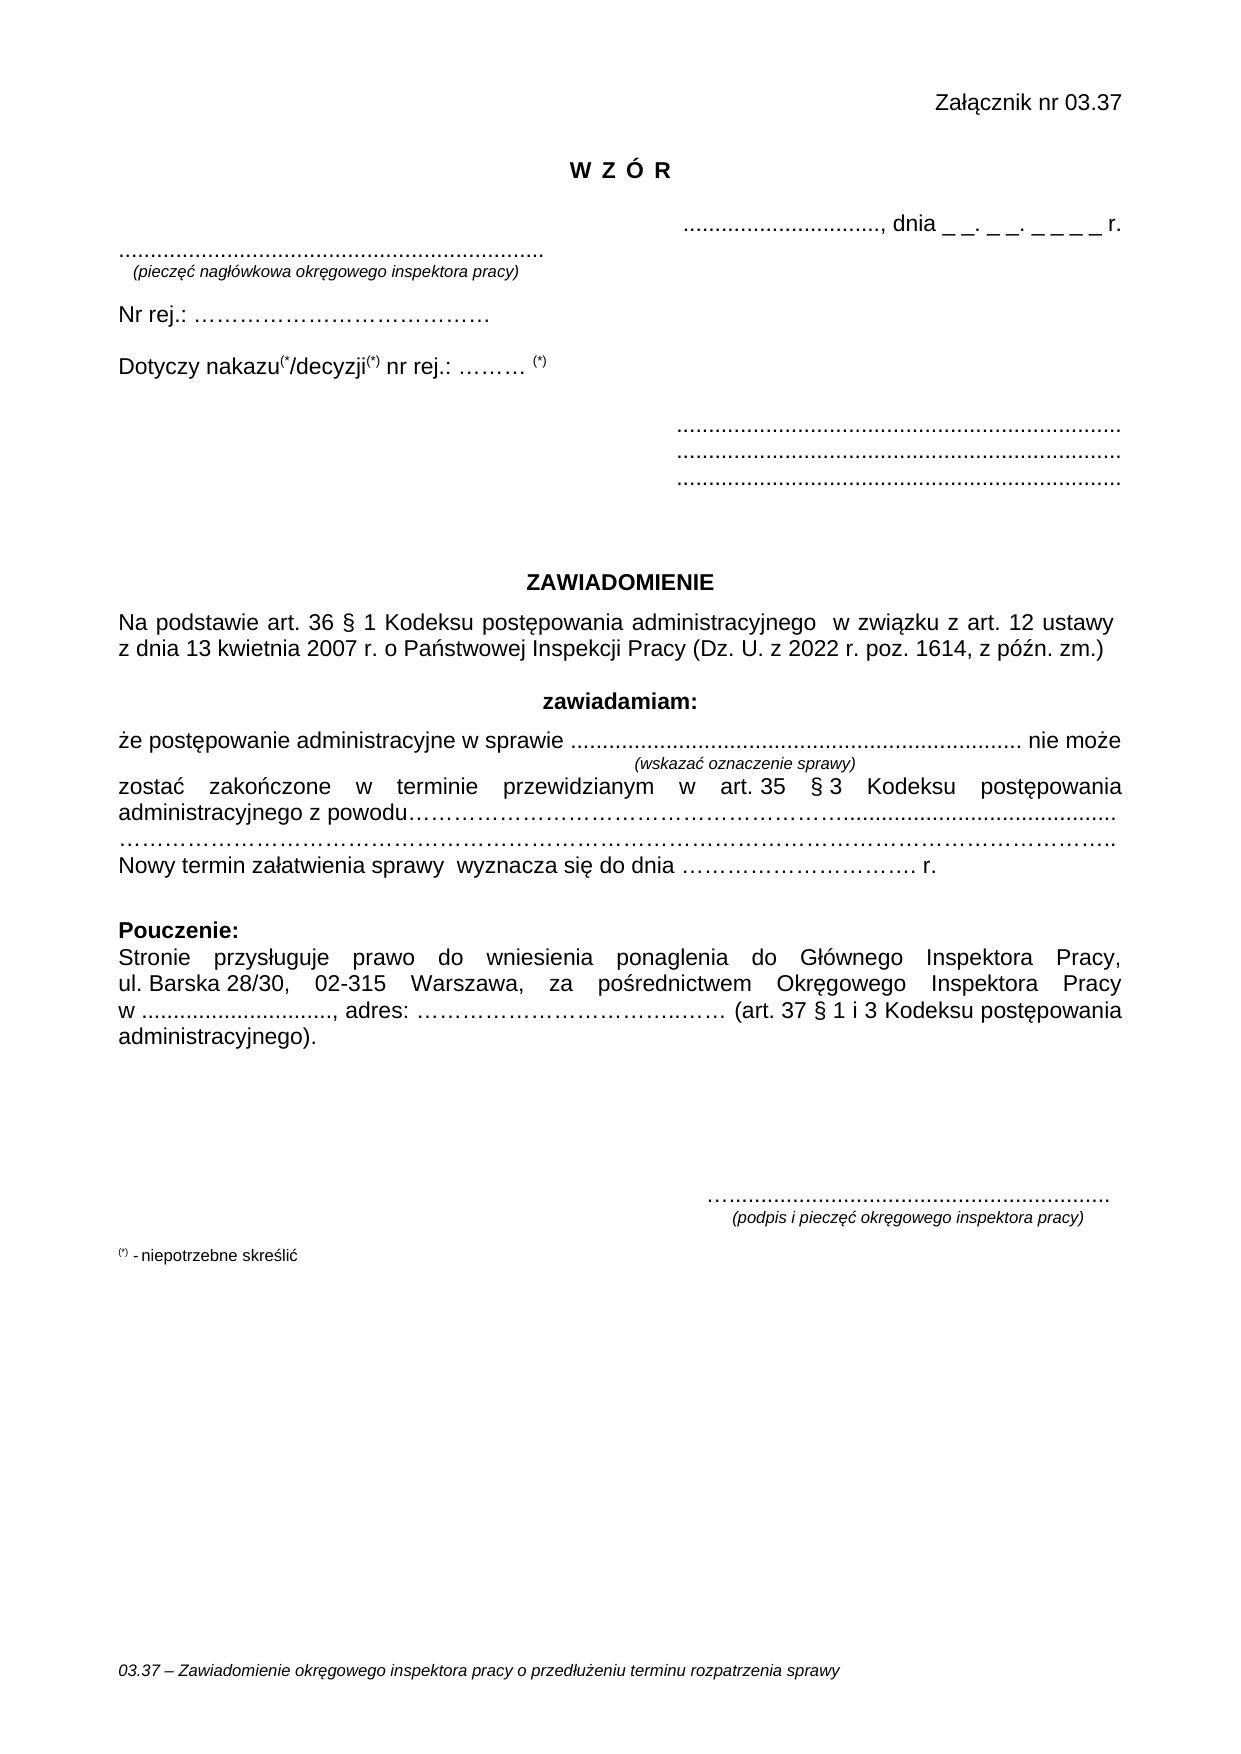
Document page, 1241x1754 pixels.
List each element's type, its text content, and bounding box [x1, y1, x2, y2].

text Stronie przysługuje prawo do wniesienia ponaglenia do Głównego Inspektora Pracy, ul. Barska 28/30, 02-315 Warszawa, za pośrednictwem Okręgowego Inspektora Pracy w .............................., adres: ……………………………..…… (art. 37 § 1 i 3 Kodeksu postępowania administracyjnego). [118, 944, 1122, 1049]
text Pouczenie: [118, 917, 1122, 944]
text (wskazać oznaczenie sprawy) [118, 753, 1122, 773]
text że postępowanie administracyjne w sprawie ....................................................................... nie może [118, 727, 1122, 753]
text Załącznik nr 03.37 [118, 89, 1122, 115]
text ...................................................................... [118, 411, 1122, 437]
text (podpis i pieczęć okręgowego inspektora pracy) [694, 1207, 1122, 1227]
text ZAWIADOMIENIE [118, 569, 1122, 595]
text ………………………………………………………………………………………………………………….. [118, 825, 1122, 852]
text ...................................................................... [118, 464, 1122, 490]
text Dotyczy nakazu(*/decyzji(*) nr rej.: ……… (*) [118, 353, 1122, 380]
text …............................................................ [694, 1181, 1122, 1207]
text (*) - niepotrzebne skreślić [118, 1246, 1122, 1265]
text WZÓR [118, 157, 1122, 183]
text Nowy termin załatwienia sprawy wyznacza się do dnia …………………………. r. [118, 852, 1122, 878]
text (pieczęć nagłówkowa okręgowego inspektora pracy) [118, 262, 1122, 281]
text zawiadamiam: [118, 688, 1122, 714]
text ...................................................................... [118, 437, 1122, 464]
text ..............................., dnia _ _. _ _. _ _ _ _ r. [118, 209, 1122, 236]
text ................................................................... [118, 236, 1122, 262]
text Na podstawie art. 36 § 1 Kodeksu postępowania administracyjnego w związku z art. 12 ustawy z dnia 13 kwietnia 2007 r. o Państwowej Inspekcji Pracy (Dz. U. z 2022 r. poz. 1614, z późn. zm.) [118, 608, 1122, 661]
text zostać zakończone w terminie przewidzianym w art. 35 § 3 Kodeksu postępowania administracyjnego z powodu…………………………………………………........................................... [118, 773, 1122, 825]
text Nr rej.: ………………………………… [118, 301, 1122, 327]
